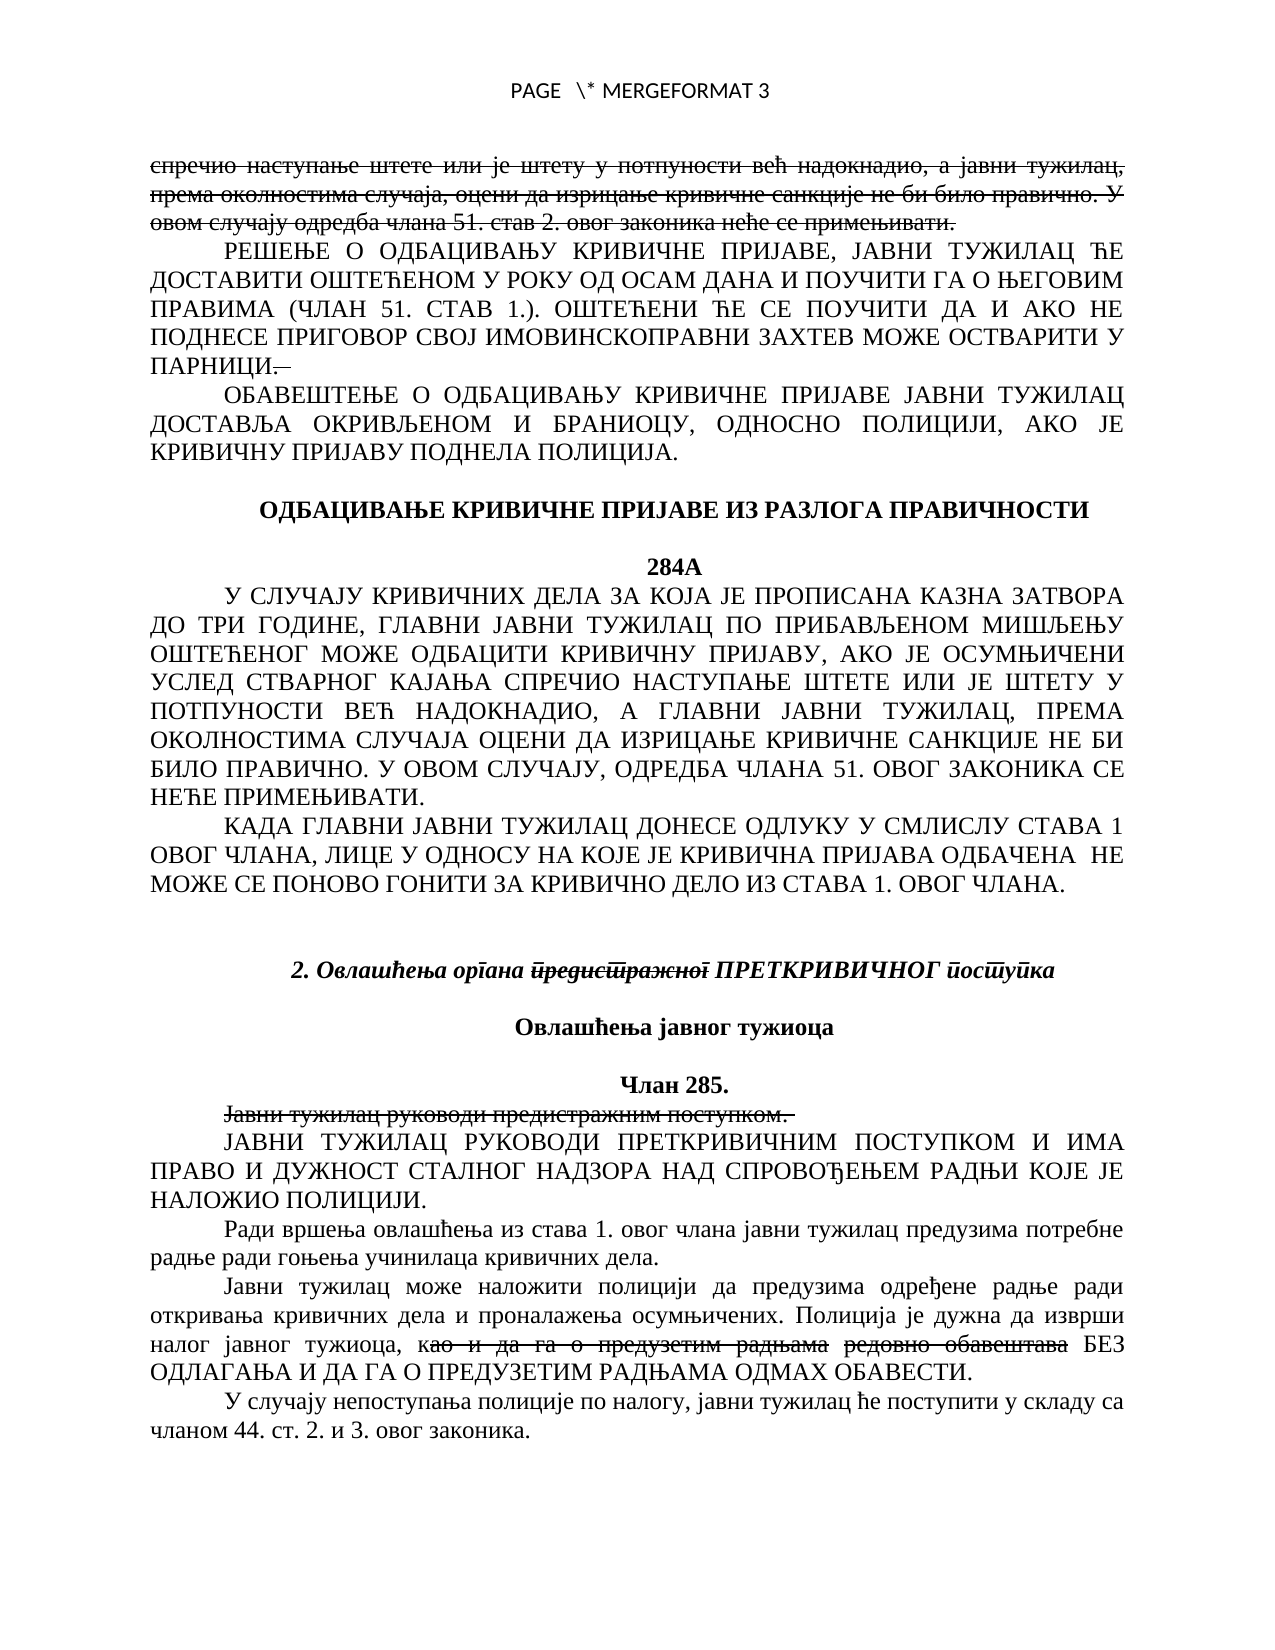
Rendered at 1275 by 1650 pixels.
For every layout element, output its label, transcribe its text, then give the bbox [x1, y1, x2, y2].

text Ради вршења овлашћења из става 1. овог члана јавни тужилац предузима потребне радње ради гоњења учинилаца кривичних дела. [150, 1214, 1125, 1271]
text Јавни тужилац може наложити полицији да предузима одређене радње ради откривања кривичних дела и проналажења осумњичених. Полиција је дужна да изврши налог јавног тужиоца, као и да га о предузетим радњама редовно обавештава БЕЗ ОДЛАГАЊА И ДА ГА О ПРЕДУЗЕТИМ РАДЊАМА ОДМАХ ОБАВЕСТИ. [150, 1271, 1125, 1386]
text КАДА ГЛАВНИ ЈАВНИ ТУЖИЛАЦ ДОНЕСЕ ОДЛУКУ У СМЛИСЛУ СТАВА 1 ОВОГ ЧЛАНА, ЛИЦЕ У ОДНОСУ НА КОЈЕ ЈЕ КРИВИЧНА ПРИЈАВА ОДБАЧЕНА НЕ МОЖЕ СЕ ПОНОВО ГОНИТИ ЗА КРИВИЧНО ДЕЛО ИЗ СТАВА 1. ОВОГ ЧЛАНА. [150, 811, 1125, 897]
text Члан 285. [150, 1070, 1125, 1099]
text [150, 150, 1125, 166]
text Јавни тужилац руководи предистражним поступком. [150, 1099, 1125, 1127]
text У СЛУЧАЈУ КРИВИЧНИХ ДЕЛА ЗА КОЈА ЈЕ ПРОПИСАНА КАЗНА ЗАТВОРА ДО ТРИ ГОДИНЕ, ГЛАВНИ ЈАВНИ ТУЖИЛАЦ ПО ПРИБАВЉЕНОМ МИШЉЕЊУ ОШТЕЋЕНОГ МОЖЕ ОДБАЦИТИ КРИВИЧНУ ПРИЈАВУ, АКО ЈЕ ОСУМЊИЧЕНИ УСЛЕД СТВАРНОГ КАЈАЊА СПРЕЧИО НАСТУПАЊЕ ШТЕТЕ ИЛИ ЈЕ ШТЕТУ У ПОТПУНОСТИ ВЕЋ НАДОКНАДИО, А ГЛАВНИ ЈАВНИ ТУЖИЛАЦ, ПРЕМА ОКОЛНОСТИМА СЛУЧАЈА ОЦЕНИ ДА ИЗРИЦАЊЕ КРИВИЧНЕ САНКЦИЈЕ НЕ БИ БИЛО ПРАВИЧНО. У ОВОМ СЛУЧАЈУ, ОДРЕДБА ЧЛАНА 51. ОВОГ ЗАКОНИКА СЕ НЕЋЕ ПРИМЕЊИВАТИ. [150, 581, 1125, 811]
text 2. Овлашћења органа предистражног ПРЕТКРИВИЧНОГ поступка [150, 955, 1125, 984]
text ЈАВНИ ТУЖИЛАЦ РУКОВОДИ ПРЕТКРИВИЧНИМ ПОСТУПКОМ И ИМА ПРАВО И ДУЖНОСТ СТАЛНОГ НАДЗОРА НАД СПРОВОЂЕЊЕМ РАДЊИ КОЈЕ ЈЕ НАЛОЖИО ПОЛИЦИЈИ. [150, 1127, 1125, 1214]
text РЕШЕЊЕ О ОДБАЦИВАЊУ КРИВИЧНЕ ПРИЈАВЕ, ЈАВНИ ТУЖИЛАЦ ЋЕ ДОСТАВИТИ ОШТЕЋЕНОМ У РОКУ ОД ОСАМ ДАНА И ПОУЧИТИ ГА О ЊЕГОВИМ ПРАВИМА (ЧЛАН 51. СТАВ 1.). ОШТЕЋЕНИ ЋЕ СЕ ПОУЧИТИ ДА И АКО НЕ ПОДНЕСЕ ПРИГОВОР СВОЈ ИМОВИНСКОПРАВНИ ЗАХТЕВ МОЖЕ ОСТВАРИТИ У ПАРНИЦИ. [150, 236, 1125, 380]
text Овлашћења јавног тужиоца [150, 1012, 1125, 1041]
text 284А [150, 552, 1125, 581]
text У случају непоступања полиције по налогу, јавни тужилац ће поступити у складу са чланом 44. ст. 2. и 3. овог законика. [150, 1386, 1125, 1444]
text ОДБАЦИВАЊЕ КРИВИЧНЕ ПРИЈАВЕ ИЗ РАЗЛОГА ПРАВИЧНОСТИ [150, 495, 1125, 524]
text ОБАВЕШТЕЊЕ О ОДБАЦИВАЊУ КРИВИЧНЕ ПРИЈАВЕ ЈАВНИ ТУЖИЛАЦ ДОСТАВЉА ОКРИВЉЕНОМ И БРАНИОЦУ, ОДНОСНО ПОЛИЦИЈИ, АКО ЈЕ КРИВИЧНУ ПРИЈАВУ ПОДНЕЛА ПОЛИЦИЈА. [150, 380, 1125, 466]
